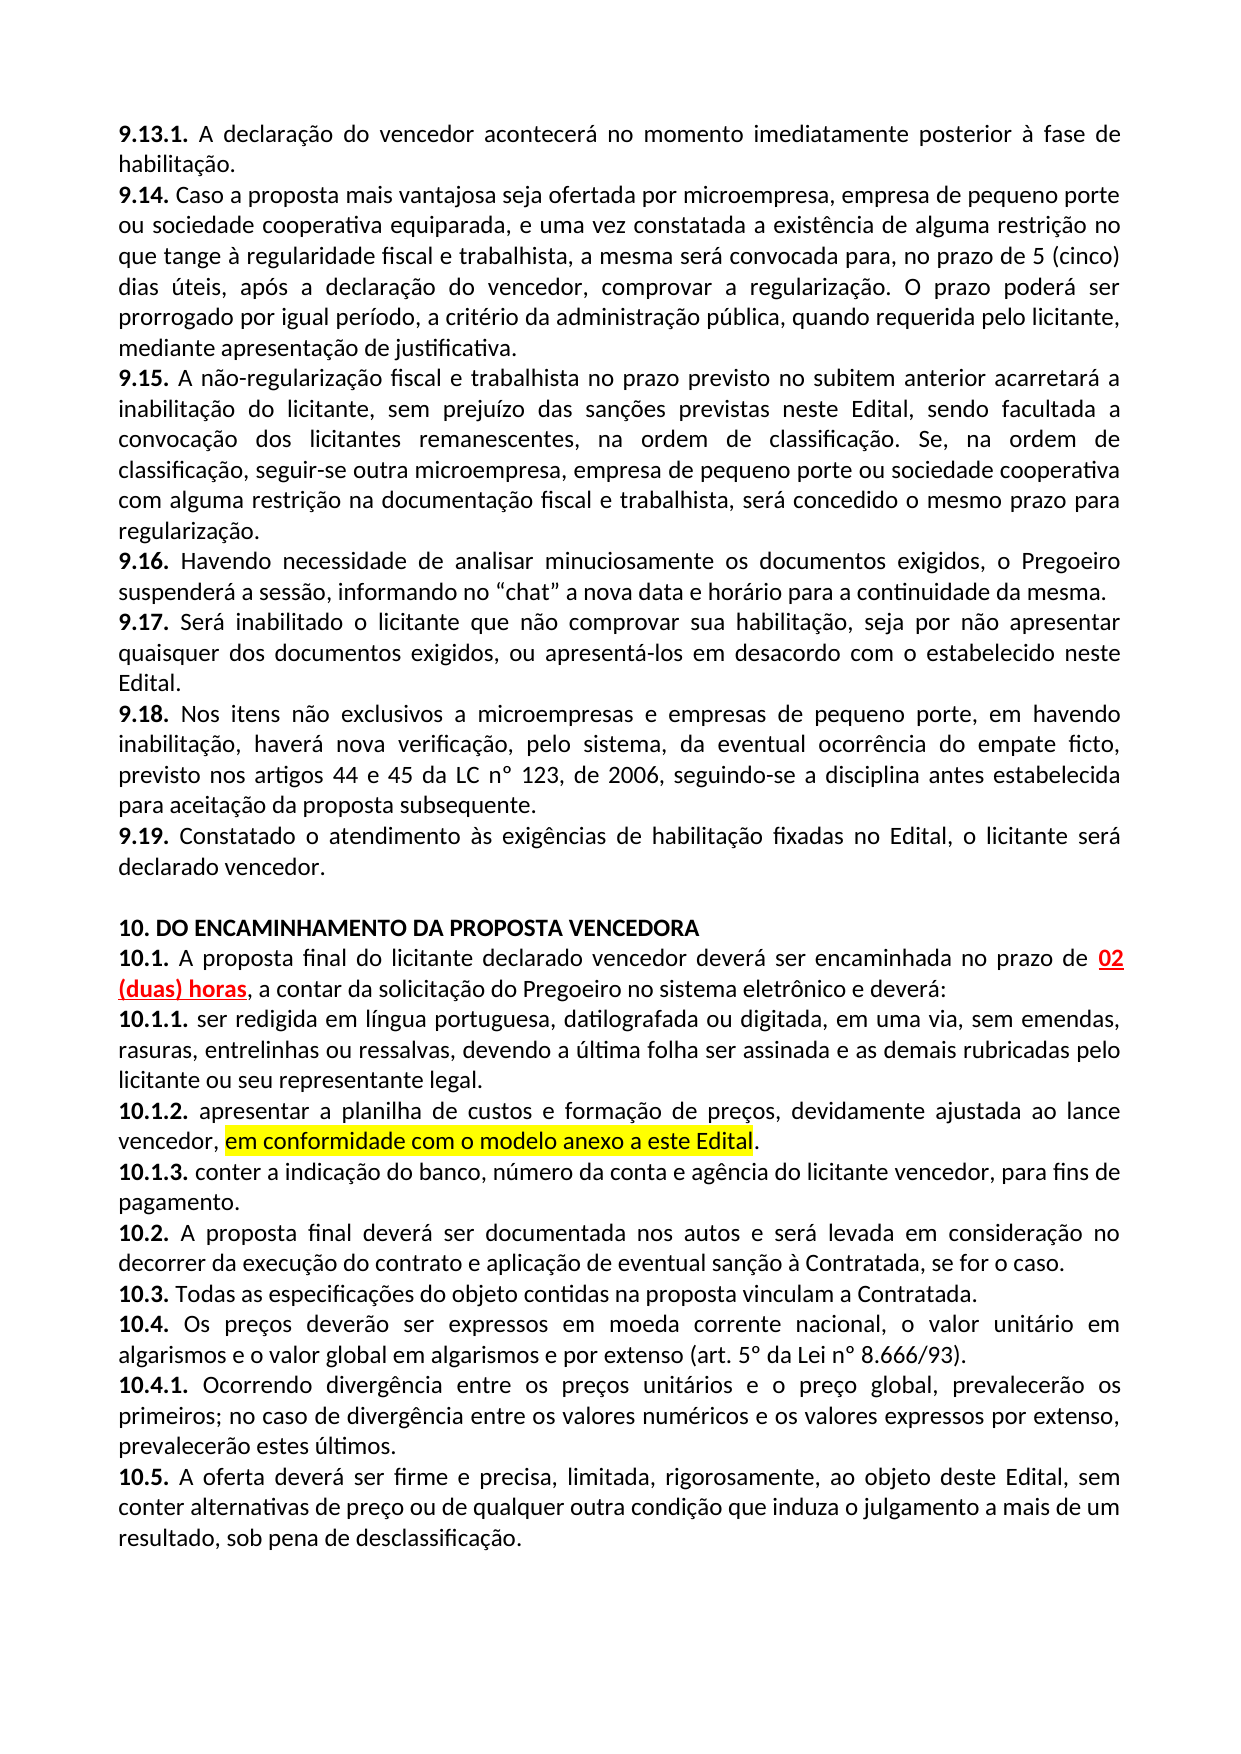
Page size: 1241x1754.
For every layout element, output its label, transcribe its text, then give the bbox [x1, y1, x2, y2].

list 10.1. A proposta final do licitante declarado vencedor deverá ser encaminhada no prazo de 02 (duas) horas, a contar da solicitação do Pregoeiro no sistema eletrônico e deverá: [118, 942, 1124, 1003]
text 9.17. Será inabilitado o licitante que não comprovar sua habilitação, seja por não apresentar quaisquer dos documentos exigidos, ou apresentá-los em desacordo com o estabelecido neste Edital. [118, 606, 1122, 698]
text 10.4.1. Ocorrendo divergência entre os preços unitários e o preço global, prevalecerão os primeiros; no caso de divergência entre os valores numéricos e os valores expressos por extenso, prevalecerão estes últimos. [118, 1369, 1122, 1461]
text 9.18. Nos itens não exclusivos a microempresas e empresas de pequeno porte, em havendo inabilitação, haverá nova verificação, pelo sistema, da eventual ocorrência do empate ficto, previsto nos artigos 44 e 45 da LC nº 123, de 2006, seguindo-se a disciplina antes estabelecida para aceitação da proposta subsequente. [118, 698, 1122, 820]
text 9.16. Havendo necessidade de analisar minuciosamente os documentos exigidos, o Pregoeiro suspenderá a sessão, informando no “chat” a nova data e horário para a continuidade da mesma. [118, 545, 1122, 606]
text 9.13.1. A declaração do vencedor acontecerá no momento imediatamente posterior à fase de habilitação. [118, 118, 1122, 179]
text 9.19. Constatado o atendimento às exigências de habilitação fixadas no Edital, o licitante será declarado vencedor. [118, 820, 1122, 881]
text 10.3. Todas as especificações do objeto contidas na proposta vinculam a Contratada. [118, 1278, 1122, 1308]
text 9.15. A não-regularização fiscal e trabalhista no prazo previsto no subitem anterior acarretará a inabilitação do licitante, sem prejuízo das sanções previstas neste Edital, sendo facultada a convocação dos licitantes remanescentes, na ordem de classificação. Se, na ordem de classificação, seguir-se outra microempresa, empresa de pequeno porte ou sociedade cooperativa com alguma restrição na documentação fiscal e trabalhista, será concedido o mesmo prazo para regularização. [118, 362, 1122, 545]
text 10.1.2. apresentar a planilha de custos e formação de preços, devidamente ajustada ao lance vencedor, em conformidade com o modelo anexo a este Edital. [118, 1095, 1122, 1156]
text 9.14. Caso a proposta mais vantajosa seja ofertada por microempresa, empresa de pequeno porte ou sociedade cooperativa equiparada, e uma vez constatada a existência de alguma restrição no que tange à regularidade fiscal e trabalhista, a mesma será convocada para, no prazo de 5 (cinco) dias úteis, após a declaração do vencedor, comprovar a regularização. O prazo poderá ser prorrogado por igual período, a critério da administração pública, quando requerida pelo licitante, mediante apresentação de justificativa. [118, 179, 1122, 362]
text 10.1.3. conter a indicação do banco, número da conta e agência do licitante vencedor, para fins de pagamento. [118, 1156, 1122, 1217]
text 10.2. A proposta final deverá ser documentada nos autos e será levada em consideração no decorrer da execução do contrato e aplicação de eventual sanção à Contratada, se for o caso. [118, 1217, 1122, 1278]
text 10.4. Os preços deverão ser expressos em moeda corrente nacional, o valor unitário em algarismos e o valor global em algarismos e por extenso (art. 5º da Lei nº 8.666/93). [118, 1308, 1122, 1369]
text 10.1.1. ser redigida em língua portuguesa, datilografada ou digitada, em uma via, sem emendas, rasuras, entrelinhas ou ressalvas, devendo a última folha ser assinada e as demais rubricadas pelo licitante ou seu representante legal. [118, 1003, 1122, 1095]
list 10. DO ENCAMINHAMENTO DA PROPOSTA VENCEDORA [118, 912, 1124, 942]
text 10.5. A oferta deverá ser firme e precisa, limitada, rigorosamente, ao objeto deste Edital, sem conter alternativas de preço ou de qualquer outra condição que induza o julgamento a mais de um resultado, sob pena de desclassificação. [118, 1461, 1122, 1553]
